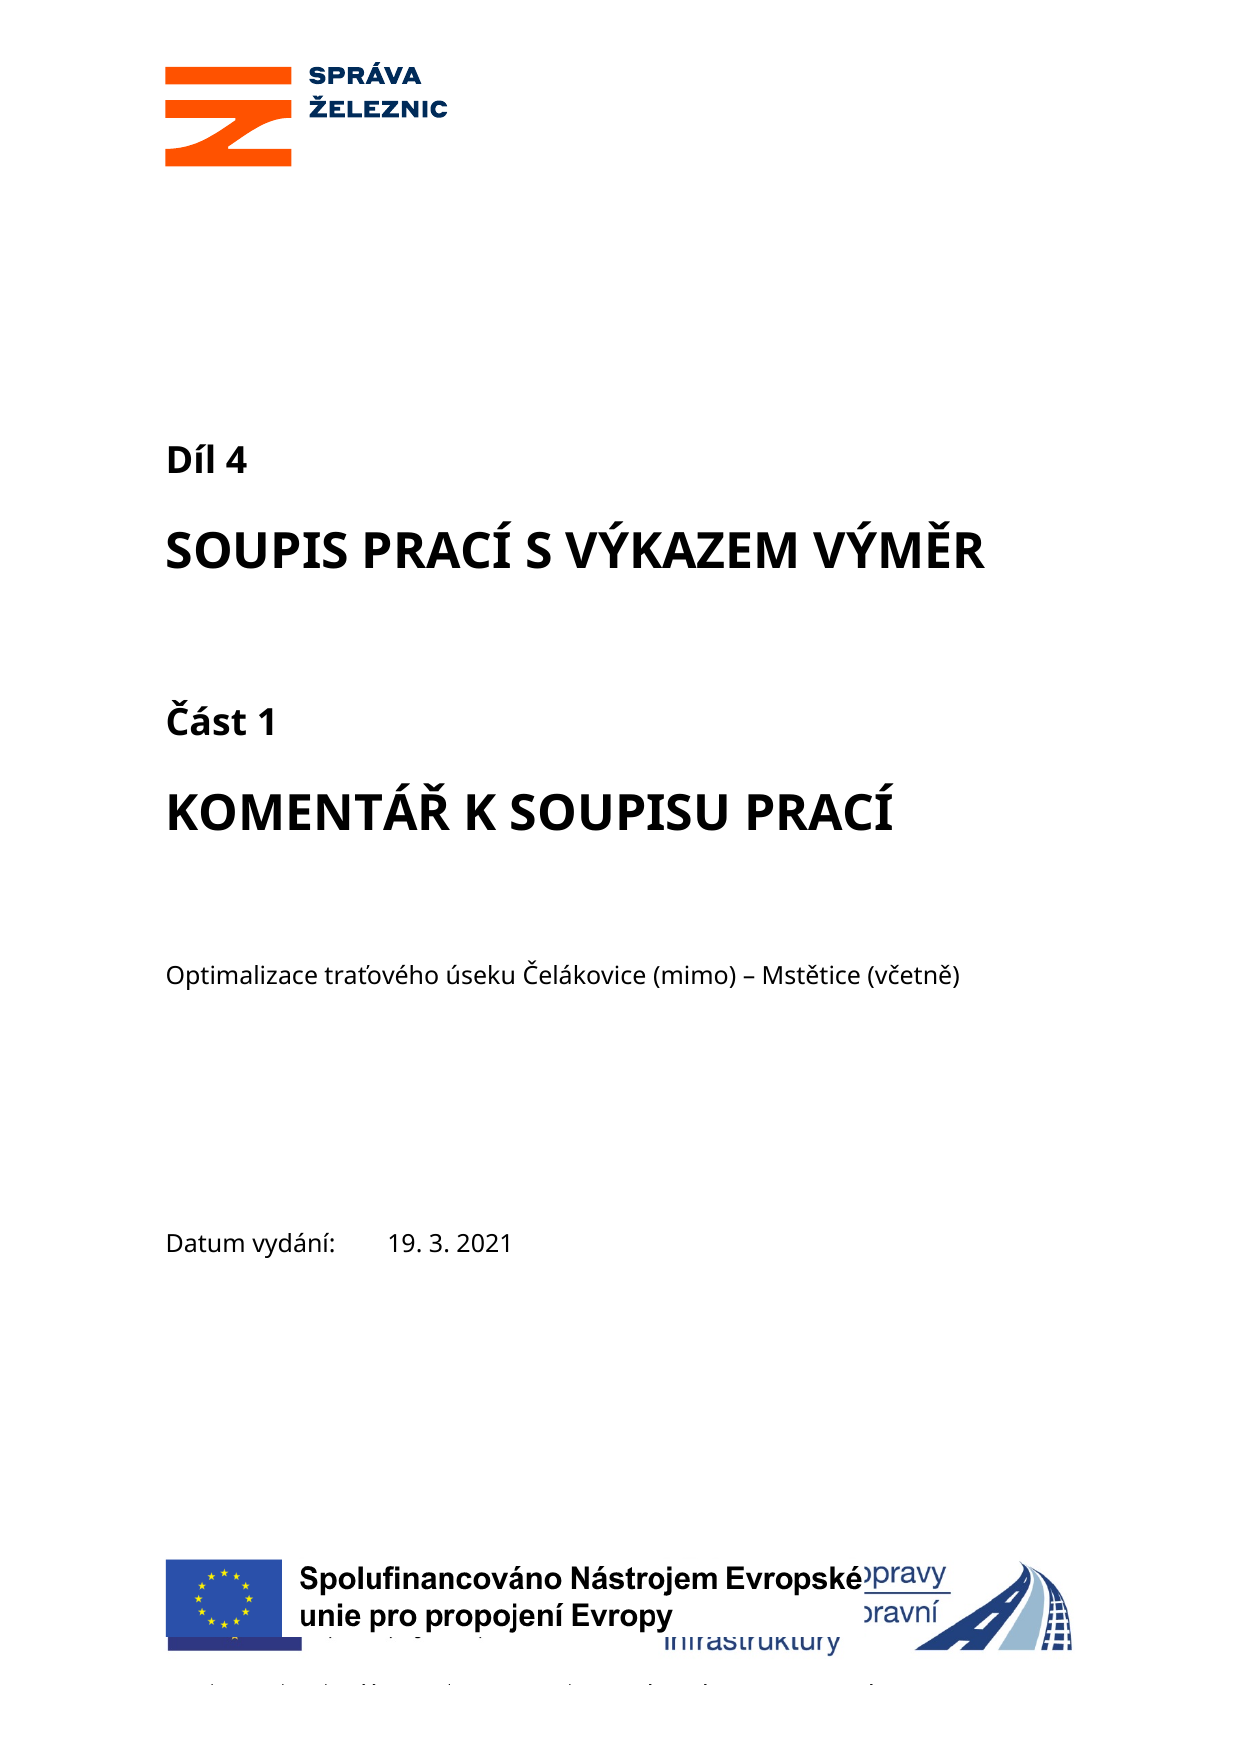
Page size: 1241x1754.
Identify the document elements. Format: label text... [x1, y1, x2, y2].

text KOMENTÁŘ K SOUPISU PRACÍ [165, 777, 1075, 845]
text SOUPIS PRACÍ S VÝKAZEM VÝMĚR [165, 514, 1075, 583]
picture [134, 1527, 1110, 1684]
text Datum vydání: 19. 3. 2021 [165, 1226, 1075, 1260]
text Díl 4 [165, 433, 1075, 484]
text Část 1 [165, 696, 1075, 747]
